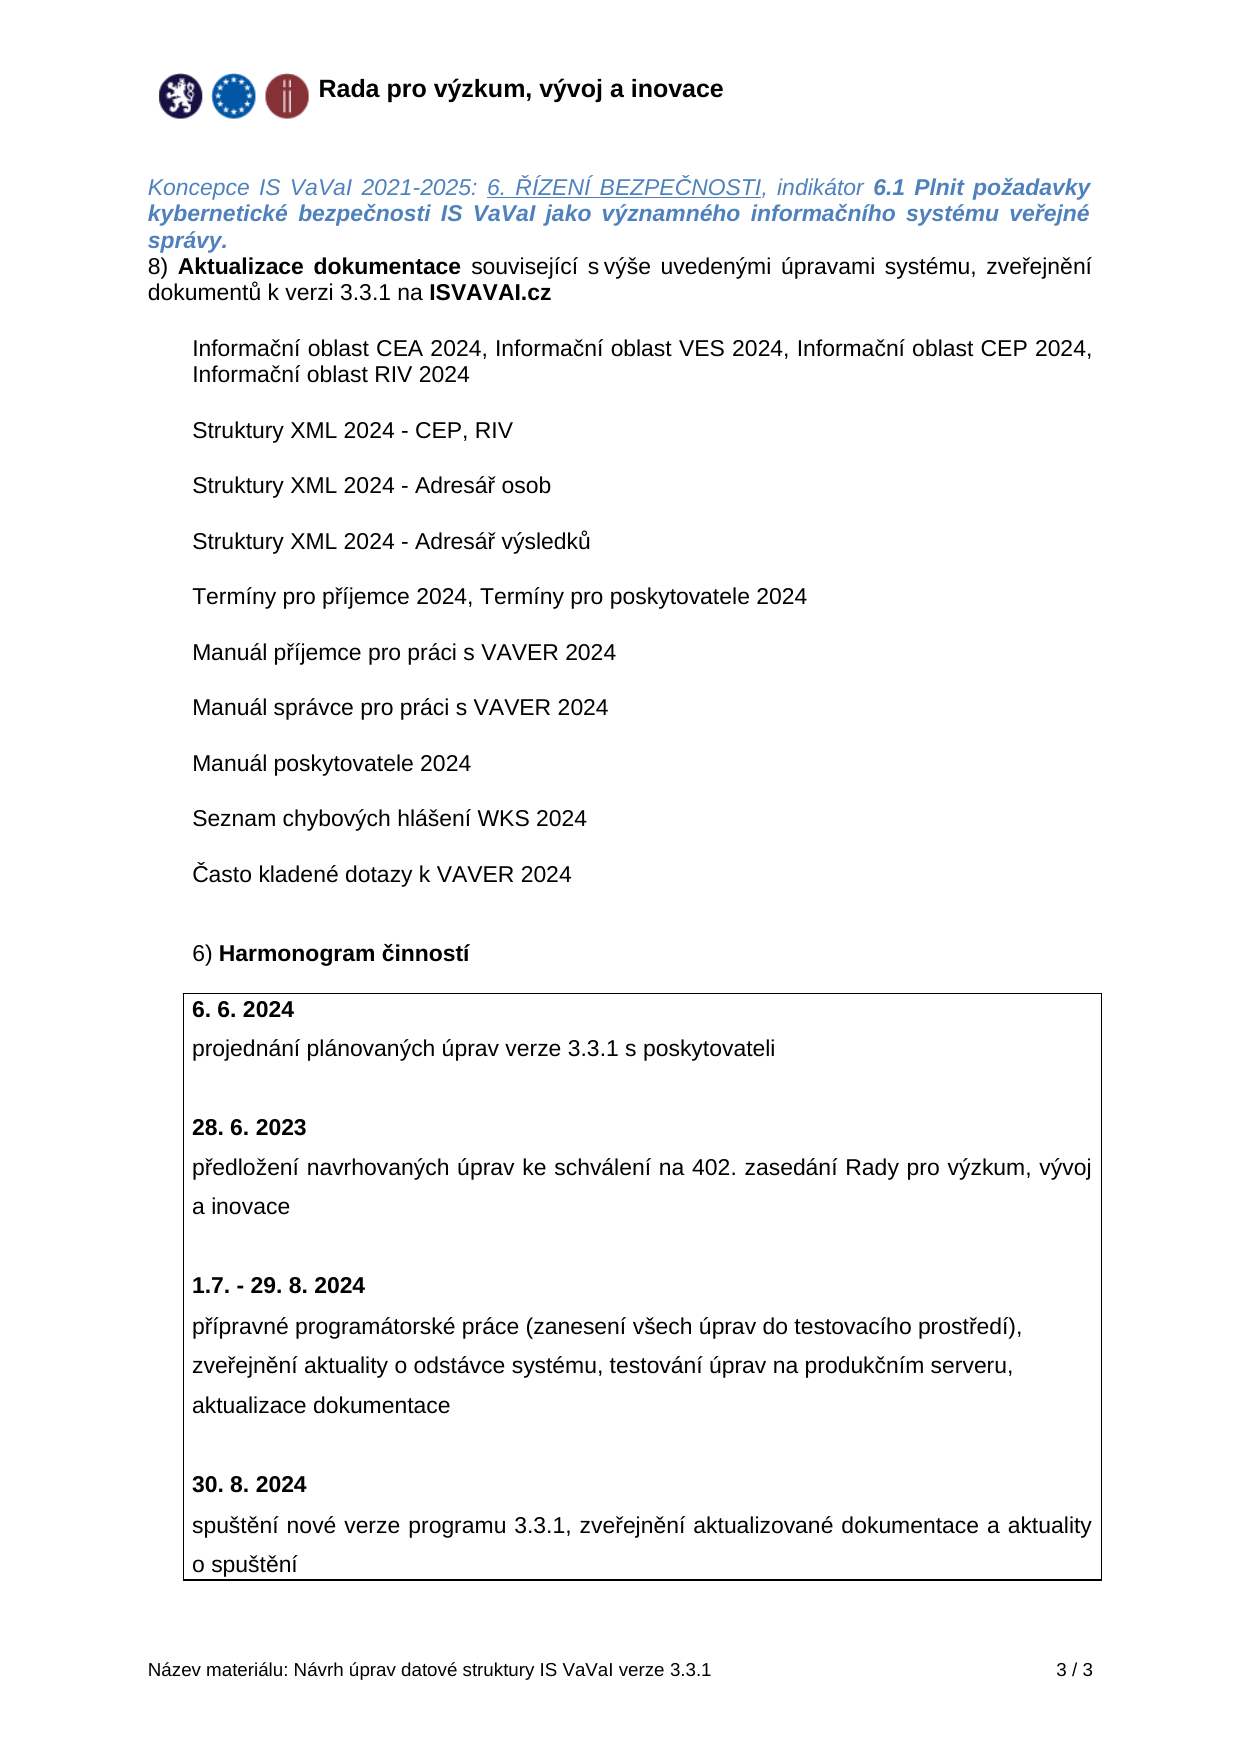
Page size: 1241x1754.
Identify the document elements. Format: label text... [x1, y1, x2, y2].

text 28. 6. 2023 [184, 1111, 1101, 1141]
text 1.7. - 29. 8. 2024 [184, 1269, 1101, 1298]
text 8) Aktualizace dokumentace související s výše uvedenými úpravami systému, zveřejnění dokumentů k verzi 3.3.1 na ISVAVAI.cz [148, 253, 1093, 306]
text Termíny pro příjemce 2024, Termíny pro poskytovatele 2024 [192, 583, 1093, 610]
text přípravné programátorské práce (zanesení všech úprav do testovacího prostředí), zveřejnění aktuality o odstávce systému, testování úprav na produkčním serveru, aktualizace dokumentace [184, 1310, 1101, 1458]
text projednání plánovaných úprav verze 3.3.1 s poskytovateli [184, 1032, 1101, 1062]
text 6) Harmonogram činností [192, 940, 1093, 966]
text Informační oblast CEA 2024, Informační oblast VES 2024, Informační oblast CEP 2024, Informační oblast RIV 2024 [192, 335, 1093, 388]
text Struktury XML 2024 - Adresář výsledků [192, 528, 1093, 554]
text Manuál příjemce pro práci s VAVER 2024 [192, 639, 1093, 665]
text předložení navrhovaných úprav ke schválení na 402. zasedání Rady pro výzkum, vývoj a inovace [184, 1151, 1101, 1219]
text Struktury XML 2024 - CEP, RIV [192, 417, 1093, 443]
picture [158, 73, 309, 120]
text Často kladené dotazy k VAVER 2024 [192, 861, 1093, 887]
text Manuál správce pro práci s VAVER 2024 [192, 694, 1093, 721]
text Koncepce IS VaVaI 2021-2025: 6. ŘÍZENÍ BEZPEČNOSTI, indikátor 6.1 Plnit požadavky kybernetické bezpečnosti IS VaVaI jako významného informačního systému veřejné správy. [148, 174, 1093, 253]
text spuštění nové verze programu 3.3.1, zveřejnění aktualizované dokumentace a aktuality o spuštění [184, 1508, 1101, 1579]
text 30. 8. 2024 [184, 1468, 1101, 1497]
text 6. 6. 2024 [184, 994, 1101, 1022]
text Struktury XML 2024 - Adresář osob [192, 472, 1093, 499]
text Seznam chybových hlášení WKS 2024 [192, 805, 1093, 832]
text Manuál poskytovatele 2024 [192, 750, 1093, 776]
